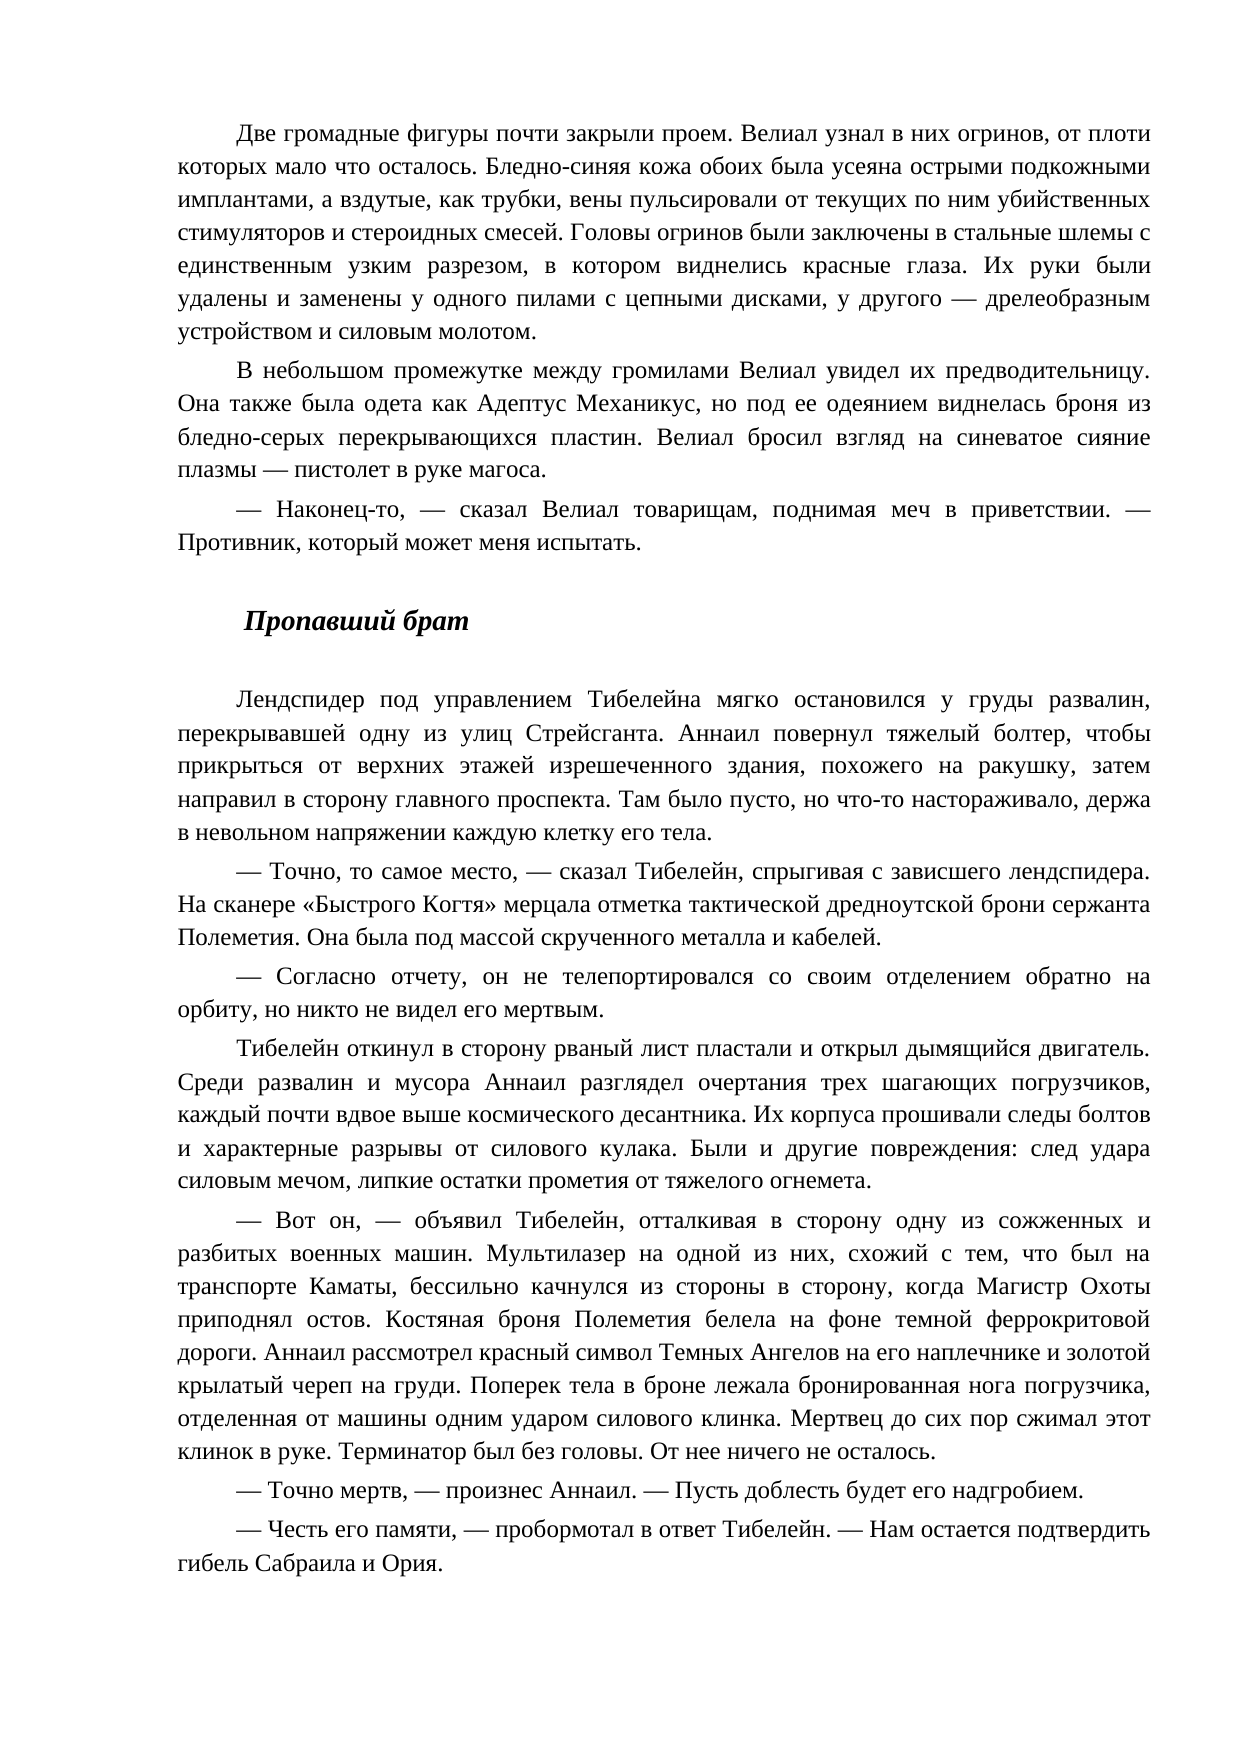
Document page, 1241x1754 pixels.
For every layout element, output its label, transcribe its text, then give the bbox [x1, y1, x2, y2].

text — Точно, то самое место, — сказал Тибелейн, спрыгивая с зависшего лендспидера. На сканере «Быстрого Когтя» мерцала отметка тактической дредноутской брони сержанта Полеметия. Она была под массой скрученного металла и кабелей. [177, 856, 1152, 951]
text — Честь его памяти, — пробормотал в ответ Тибелейн. — Нам остается подтвердить гибель Сабраила и Ория. [177, 1514, 1152, 1576]
text Лендспидер под управлением Тибелейна мягко остановился у груды развалин, перекрывавшей одну из улиц Стрейсганта. Аннаил повернул тяжелый болтер, чтобы прикрыться от верхних этажей изрешеченного здания, похожего на ракушку, затем направил в сторону главного проспекта. Там было пусто, но что-то настораживало, держа в невольном напряжении каждую клетку его тела. [177, 684, 1152, 845]
subtitle Пропавший брат [177, 603, 1152, 637]
text Две громадные фигуры почти закрыли проем. Велиал узнал в них огринов, от плоти которых мало что осталось. Бледно-синяя кожа обоих была усеяна острыми подкожными имплантами, а вздутые, как трубки, вены пульсировали от текущих по ним убийственных стимуляторов и стероидных смесей. Головы огринов были заключены в стальные шлемы с единственным узким разрезом, в котором виднелись красные глаза. Их руки были удалены и заменены у одного пилами с цепными дисками, у другого — дрелеобразным устройством и силовым молотом. [177, 118, 1152, 345]
text — Вот он, — объявил Тибелейн, отталкивая в сторону одну из сожженных и разбитых военных машин. Мультилазер на одной из них, схожий с тем, что был на транспорте Каматы, бессильно качнулся из стороны в сторону, когда Магистр Охоты приподнял остов. Костяная броня Полеметия белела на фоне темной феррокритовой дороги. Аннаил рассмотрел красный символ Темных Ангелов на его наплечнике и золотой крылатый череп на груди. Поперек тела в броне лежала бронированная нога погрузчика, отделенная от машины одним ударом силового клинка. Мертвец до сих пор сжимал этот клинок в руке. Терминатор был без головы. От нее ничего не осталось. [177, 1205, 1152, 1465]
text — Согласно отчету, он не телепортировался со своим отделением обратно на орбиту, но никто не видел его мертвым. [177, 961, 1152, 1023]
text В небольшом промежутке между громилами Велиал увидел их предводительницу. Она также была одета как Адептус Механикус, но под ее одеянием виднелась броня из бледно-серых перекрывающихся пластин. Велиал бросил взгляд на синеватое сияние плазмы — пистолет в руке магоса. [177, 356, 1152, 483]
text — Наконец-то, — сказал Велиал товарищам, поднимая меч в приветствии. — Противник, который может меня испытать. [177, 494, 1152, 556]
text — Точно мертв, — произнес Аннаил. — Пусть доблесть будет его надгробием. [177, 1475, 1152, 1504]
text Тибелейн откинул в сторону рваный лист пластали и открыл дымящийся двигатель. Среди развалин и мусора Аннаил разглядел очертания трех шагающих погрузчиков, каждый почти вдвое выше космического десантника. Их корпуса прошивали следы болтов и характерные разрывы от силового кулака. Были и другие повреждения: след удара силовым мечом, липкие остатки прометия от тяжелого огнемета. [177, 1033, 1152, 1194]
